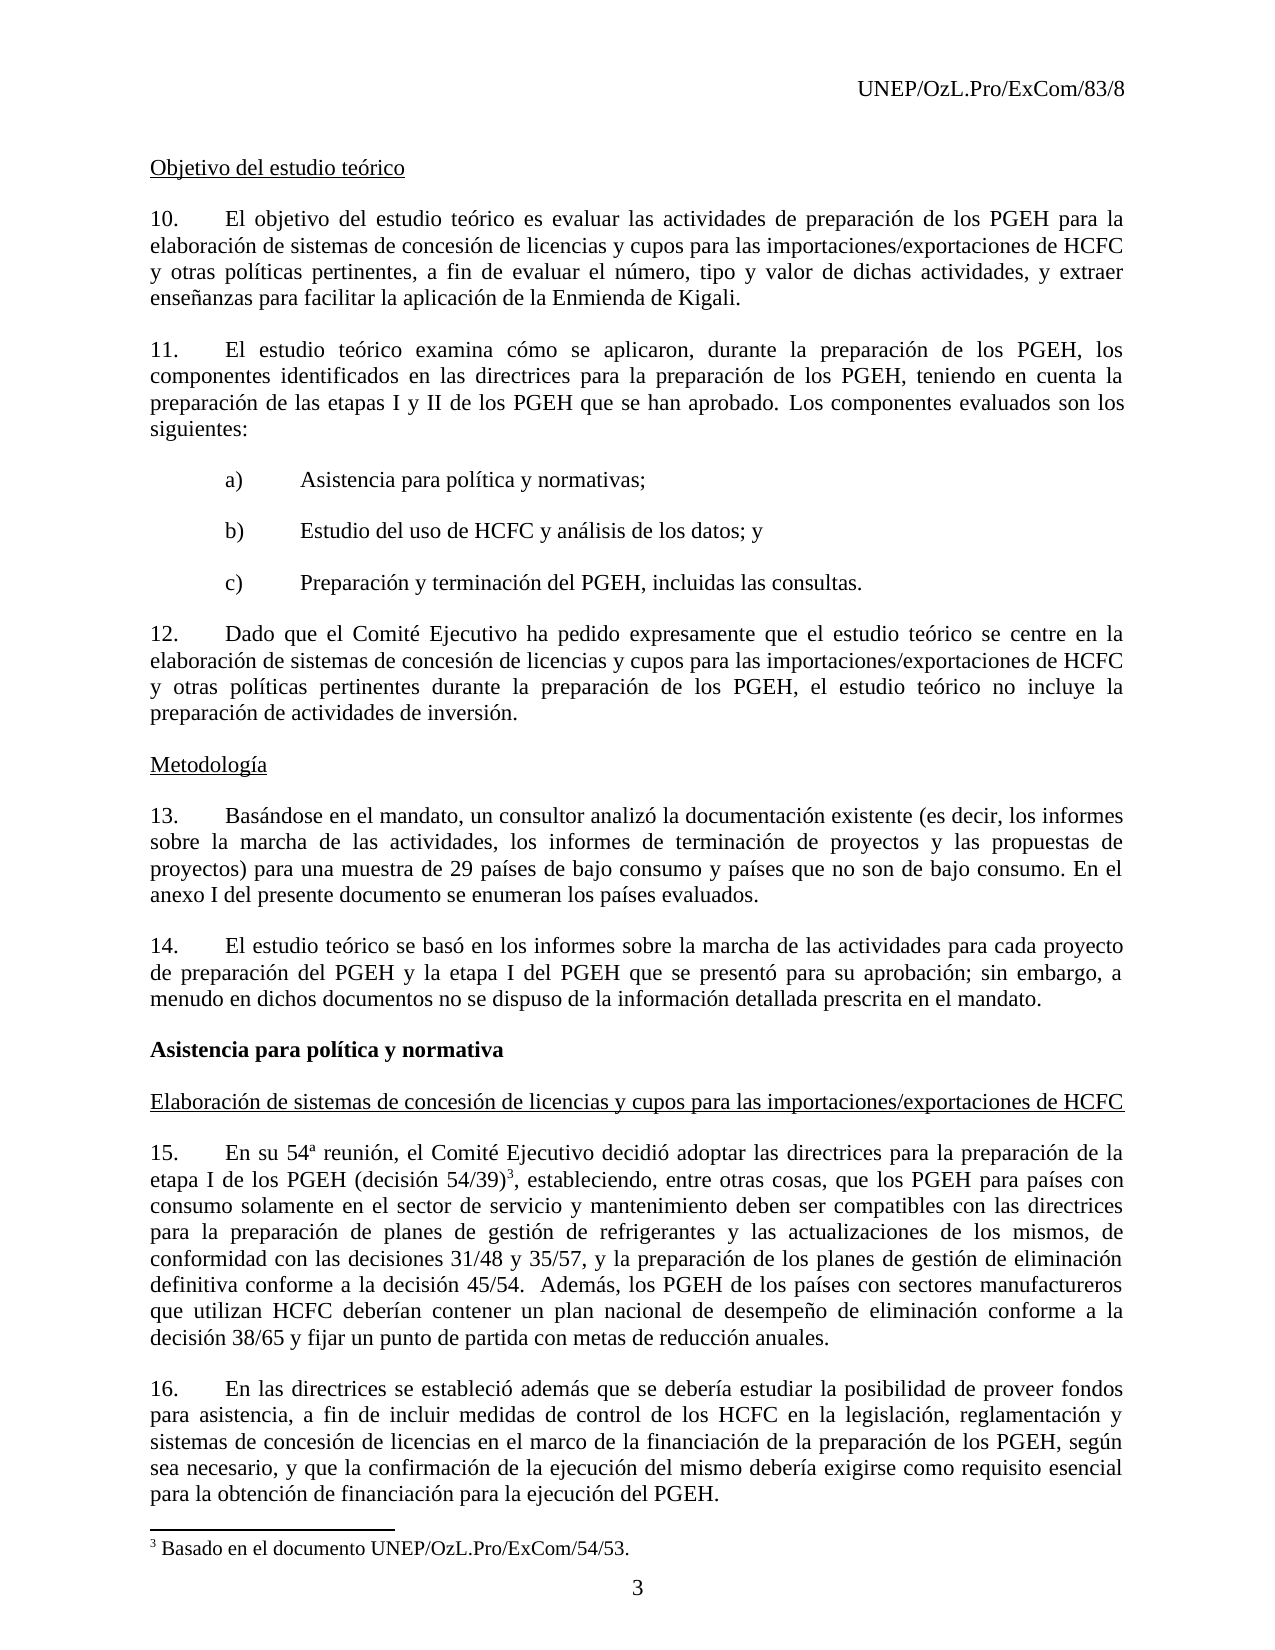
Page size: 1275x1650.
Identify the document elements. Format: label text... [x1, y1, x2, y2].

subtitle Asistencia para política y normativas; [225, 466, 1125, 493]
subtitle Preparación y terminación del PGEH, incluidas las consultas. [225, 569, 1125, 595]
subtitle En las directrices se estableció además que se debería estudiar la posibilidad de proveer fondos para asistencia, a fin de incluir medidas de control de los HCFC en la legislación, reglamentación y sistemas de concesión de licencias en el marco de la financiación de la preparación de los PGEH, según sea necesario, y que la confirmación de la ejecución del mismo debería exigirse como requisito esencial para la obtención de financiación para la ejecución del PGEH. [150, 1375, 1125, 1507]
text Asistencia para política y normativa [150, 1037, 1125, 1063]
text Elaboración de sistemas de concesión de licencias y cupos para las importaciones/exportaciones de HCFC [150, 1088, 1125, 1111]
subtitle Basándose en el mandato, un consultor analizó la documentación existente (es decir, los informes sobre la marcha de las actividades, los informes de terminación de proyectos y las propuestas de proyectos) para una muestra de 29 países de bajo consumo y países que no son de bajo consumo. En el anexo I del presente documento se enumeran los países evaluados. [150, 802, 1125, 907]
subtitle Dado que el Comité Ejecutivo ha pedido expresamente que el estudio teórico se centre en la elaboración de sistemas de concesión de licencias y cupos para las importaciones/exportaciones de HCFC y otras políticas pertinentes durante la preparación de los PGEH, el estudio teórico no incluye la preparación de actividades de inversión. [150, 620, 1125, 726]
subtitle En su 54ª reunión, el Comité Ejecutivo decidió adoptar las directrices para la preparación de la etapa I de los PGEH (decisión 54/39), estableciendo, entre otras cosas, que los PGEH para países con consumo solamente en el sector de servicio y mantenimiento deben ser compatibles con las directrices para la preparación de planes de gestión de refrigerantes y las actualizaciones de los mismos, de conformidad con las decisiones 31/48 y 35/57, y la preparación de los planes de gestión de eliminación definitiva conforme a la decisión 45/54. Además, los PGEH de los países con sectores manufactureros que utilizan HCFC deberían contener un plan nacional de desempeño de eliminación conforme a la decisión 38/65 y fijar un punto de partida con metas de reducción anuales. [150, 1139, 1125, 1350]
subtitle El estudio teórico examina cómo se aplicaron, durante la preparación de los PGEH, los componentes identificados en las directrices para la preparación de los PGEH, teniendo en cuenta la preparación de las etapas I y II de los PGEH que se han aprobado. Los componentes evaluados son los siguientes: [150, 336, 1125, 441]
subtitle Estudio del uso de HCFC y análisis de los datos; y [225, 518, 1125, 544]
subtitle El estudio teórico se basó en los informes sobre la marcha de las actividades para cada proyecto de preparación del PGEH y la etapa I del PGEH que se presentó para su aprobación; sin embargo, a menudo en dichos documentos no se dispuso de la información detallada prescrita en el mandato. [150, 932, 1125, 1012]
subtitle Objetivo del estudio teórico [150, 154, 1125, 180]
list Metodología [150, 751, 1125, 777]
subtitle El objetivo del estudio teórico es evaluar las actividades de preparación de los PGEH para la elaboración de sistemas de concesión de licencias y cupos para las importaciones/exportaciones de HCFC y otras políticas pertinentes, a fin de evaluar el número, tipo y valor de dichas actividades, y extraer enseñanzas para facilitar la aplicación de la Enmienda de Kigali. [150, 205, 1125, 311]
